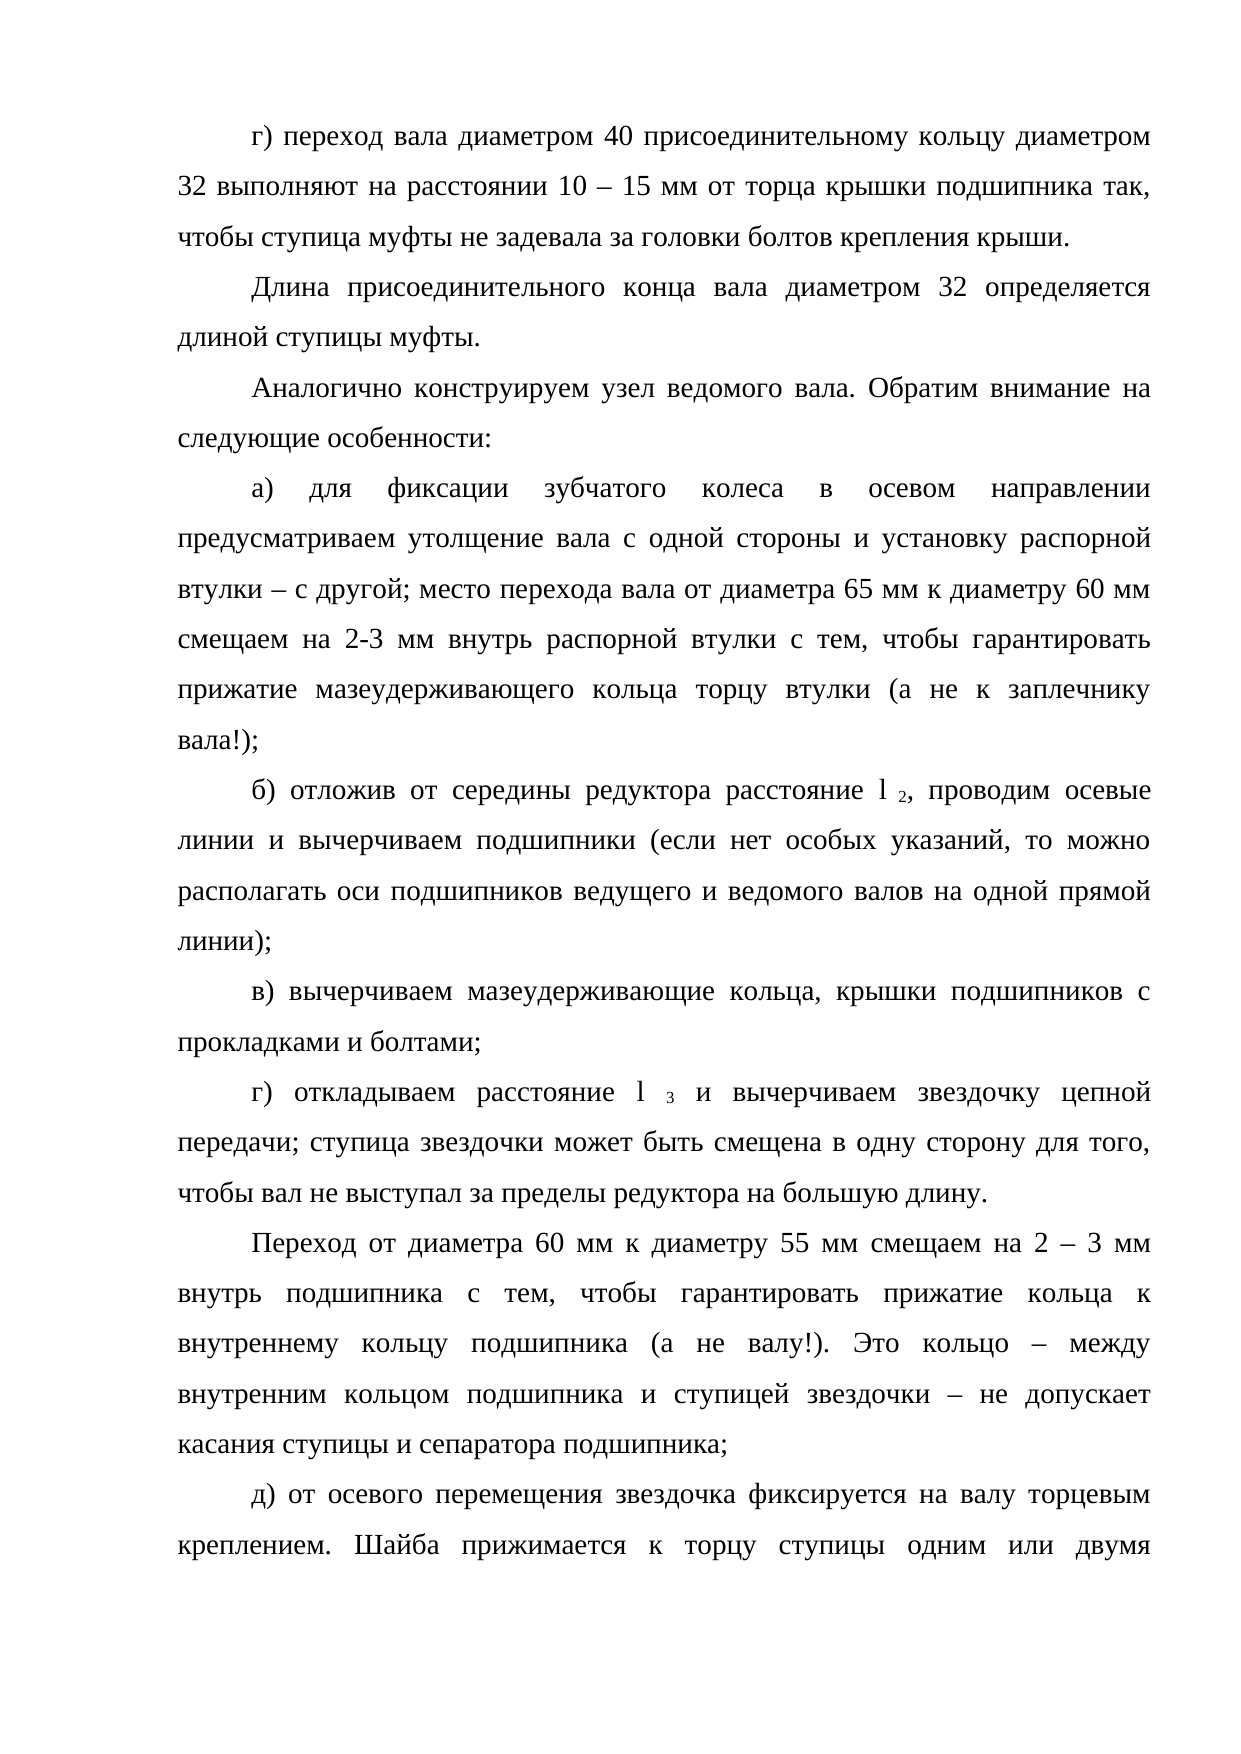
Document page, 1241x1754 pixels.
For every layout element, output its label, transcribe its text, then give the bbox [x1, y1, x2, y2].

text г) переход вала диаметром 40 присоединительному кольцу диаметром 32 выполняют на расстоянии 10 – от торца крышки подшипника так, чтобы ступица муфты не задевала за головки болтов крепления крыши. [177, 118, 1152, 252]
text г) откладываем расстояние l 3 и вычерчиваем звездочку цепной передачи; ступица звездочки может быть смещена в одну сторону для того, чтобы вал не выступал за пределы редуктора на большую длину. [177, 1074, 1152, 1208]
text а) для фиксации зубчатого колеса в осевом направлении предусматриваем утолщение вала с одной стороны и установку распорной втулки – с другой; место перехода вала от диаметра к диаметру смещаем на 2- внутрь распорной втулки с тем, чтобы гарантировать прижатие мазеудерживающего кольца торцу втулки (а не к заплечнику вала!); [177, 470, 1152, 755]
text в) вычерчиваем мазеудерживающие кольца, крышки подшипников с прокладками и болтами; [177, 973, 1152, 1057]
text б) отложив от середины редуктора расстояние l 2, проводим осевые линии и вычерчиваем подшипники (если нет особых указаний, то можно располагать оси подшипников ведущего и ведомого валов на одной прямой линии); [177, 772, 1152, 957]
text Переход от диаметра к диаметру смещаем на 2 – внутрь подшипника с тем, чтобы гарантировать прижатие кольца к внутреннему кольцу подшипника (а не валу!). Это кольцо – между внутренним кольцом подшипника и ступицей звездочки – не допускает касания ступицы и сепаратора подшипника; [177, 1225, 1152, 1460]
text Аналогично конструируем узел ведомого вала. Обратим внимание на следующие особенности: [177, 370, 1152, 453]
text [177, 1477, 1152, 1560]
text Длина присоединительного конца вала диаметром 32 определяется длиной ступицы муфты. [177, 269, 1152, 353]
